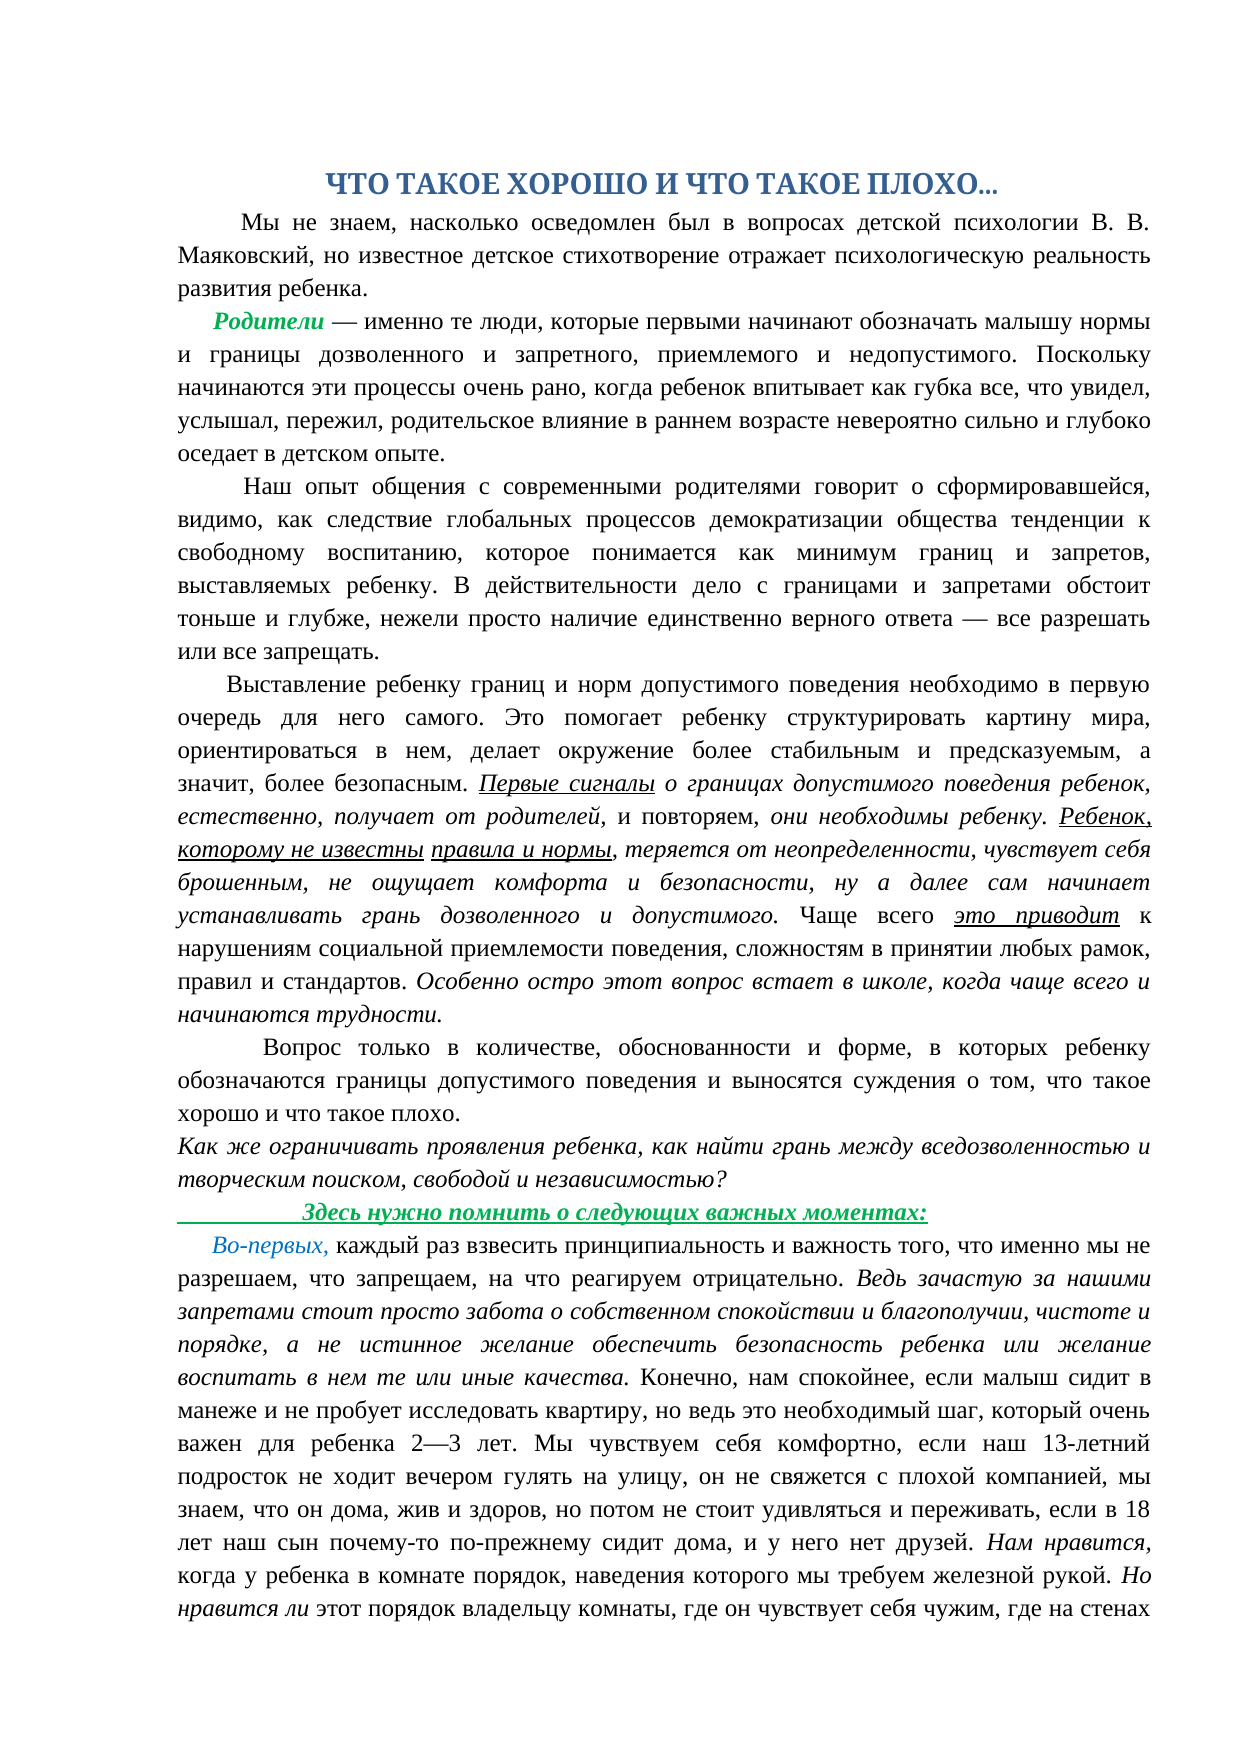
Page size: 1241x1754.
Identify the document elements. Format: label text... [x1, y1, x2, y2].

text Выставление ребенку границ и норм допустимого поведения необходимо в первую очередь для него самого. Это помогает ребенку структурировать картину мира, ориентироваться в нем, делает окружение более стабильным и предсказуемым, а значит, более безопасным. Первые сигналы о границах допустимого поведения ребенок, естественно, получает от родителей, и повторяем, они необходимы ребенку. Ребенок, которому не известны правила и нормы, теряется от неопределенности, чувствует себя брошенным, не ощущает комфорта и безопасности, ну а далее сам начинает устанавливать грань дозволенного и допустимого. Чаще всего это приводит к нарушениям социальной приемлемости поведения, сложностям в принятии любых рамок, правил и стандартов. Особенно остро этот вопрос встает в школе, когда чаще всего и начинаются трудности. [177, 669, 1152, 1028]
text Как же ограничивать проявления ребенка, как найти грань между вседозволенностью и творческим поиском, свободой и независимостью? [177, 1131, 1152, 1193]
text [177, 1230, 1152, 1622]
text Родители — именно те люди, которые первыми начинают обозначать малышу нормы и границы дозволенного и запретного, приемлемого и недопустимого. Поскольку начинаются эти процессы очень рано, когда ребенок впитывает как губка все, что увидел, услышал, пережил, родительское влияние в раннем возрасте невероятно сильно и глубоко оседает в детском опыте. [177, 306, 1152, 467]
text Наш опыт общения с современными родителями говорит о сформировавшейся, видимо, как следствие глобальных процессов демократизации общества тенденции к свободному воспитанию, которое понимается как минимум границ и запретов, выставляемых ребенку. В действительности дело с границами и запретами обстоит тоньше и глубже, нежели просто наличие единственно верного ответа — все разрешать или все запрещать. [177, 471, 1152, 665]
text Мы не знаем, насколько осведомлен был в вопросах детской психологии В. В. Маяковский, но известное детское стихотворение отражает психологическую реальность развития ребенка. [177, 207, 1152, 301]
subtitle ЧТО ТАКОЕ ХОРОШО И ЧТО ТАКОЕ ПЛОХО... [177, 168, 1152, 202]
text Здесь нужно помнить о следующих важных моментах: [177, 1197, 1152, 1226]
text Вопрос только в количестве, обоснованности и форме, в которых ребенку обозначаются границы допустимого поведения и выносятся суждения о том, что такое хорошо и что такое плохо. [177, 1032, 1152, 1127]
